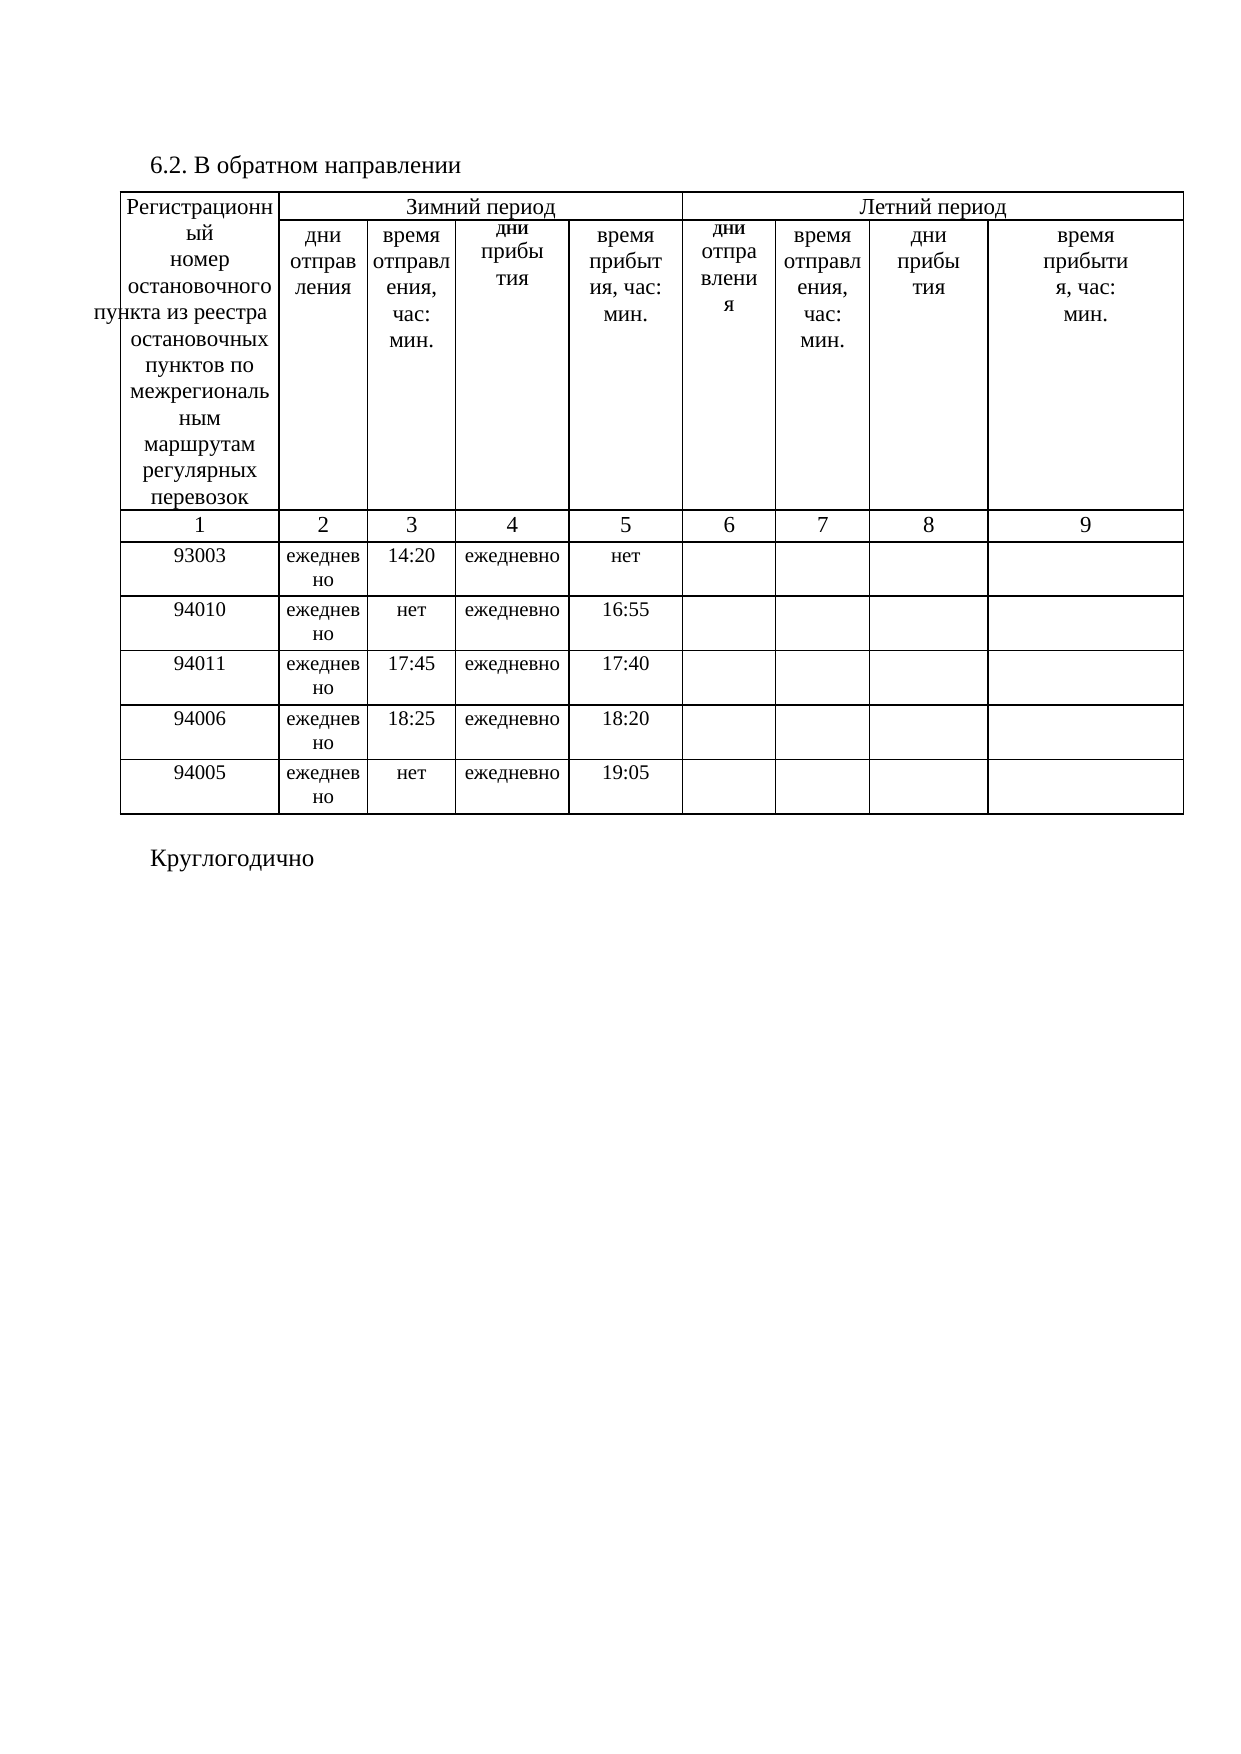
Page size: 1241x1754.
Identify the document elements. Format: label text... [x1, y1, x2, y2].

table_cell [683, 760, 775, 813]
table_cell [989, 543, 1183, 595]
table_cell время отправл ения, час: мин. [368, 221, 455, 509]
table_cell 94005 [121, 760, 278, 813]
table_cell 14:20 [368, 543, 455, 595]
table_cell 18:20 [570, 706, 682, 758]
table_cell 94011 [121, 651, 278, 704]
table_cell [776, 543, 869, 595]
table_cell 93003 [121, 543, 278, 595]
table_cell ДНИ отпра влени я [683, 221, 775, 509]
table_cell ежедневно [456, 760, 568, 813]
table_cell [870, 706, 987, 758]
table_cell 18:25 [368, 706, 455, 758]
table_cell 8 [870, 511, 987, 541]
table_cell ежедневно [280, 651, 367, 704]
table_cell [683, 651, 775, 704]
table_cell [776, 651, 869, 704]
table_cell [776, 597, 869, 650]
table_cell 6 [683, 511, 775, 541]
table_cell 4 [456, 511, 568, 541]
table_cell 17:45 [368, 651, 455, 704]
table_cell 94010 [121, 597, 278, 650]
table_cell ежедневно [280, 760, 367, 813]
table_cell нет [368, 760, 455, 813]
table_cell 3 [368, 511, 455, 541]
table_cell [870, 543, 987, 595]
table_cell [989, 597, 1183, 650]
table_cell ежедневно [280, 706, 367, 758]
table_cell 1 [121, 511, 278, 541]
table_cell время отправл ения, час: мин. [776, 221, 869, 509]
table_cell ежедневно [280, 543, 367, 595]
table_header Зимний период [280, 193, 682, 219]
table_cell 19:05 [570, 760, 682, 813]
table_cell нет [368, 597, 455, 650]
text Круглогодично [150, 843, 1090, 872]
table_cell [870, 597, 987, 650]
table_cell 94006 [121, 706, 278, 758]
table_cell нет [570, 543, 682, 595]
text 6.2. В обратном направлении [150, 150, 1090, 179]
table_cell время прибыти я, час: мин. [989, 221, 1183, 509]
table_cell ежедневно [456, 543, 568, 595]
table_cell ДНИ прибы тия [456, 221, 568, 509]
table_cell [989, 706, 1183, 758]
table_cell [989, 651, 1183, 704]
table_cell [870, 651, 987, 704]
table_cell 5 [570, 511, 682, 541]
table_cell ежедневно [280, 597, 367, 650]
table_cell [776, 760, 869, 813]
table_cell ежедневно [456, 597, 568, 650]
table_cell 9 [989, 511, 1183, 541]
table_cell [683, 543, 775, 595]
table_cell [870, 760, 987, 813]
table_header Регистрационный номер остановочного пункта из реестра остановочных пунктов по межрегиональным маршрутам регулярных перевозок [121, 193, 278, 509]
table_cell 2 [280, 511, 367, 541]
table_cell дни прибы тия [870, 221, 987, 509]
table_cell [989, 760, 1183, 813]
table_header Летний период [683, 193, 1183, 219]
table_cell время прибыт ия, час: мин. [570, 221, 682, 509]
table_cell ежедневно [456, 706, 568, 758]
table_cell ежедневно [456, 651, 568, 704]
table_cell [683, 597, 775, 650]
table_cell 7 [776, 511, 869, 541]
table_cell [776, 706, 869, 758]
table_cell [683, 706, 775, 758]
table_cell дни отправ ления [280, 221, 367, 509]
table_cell 17:40 [570, 651, 682, 704]
table_cell 16:55 [570, 597, 682, 650]
